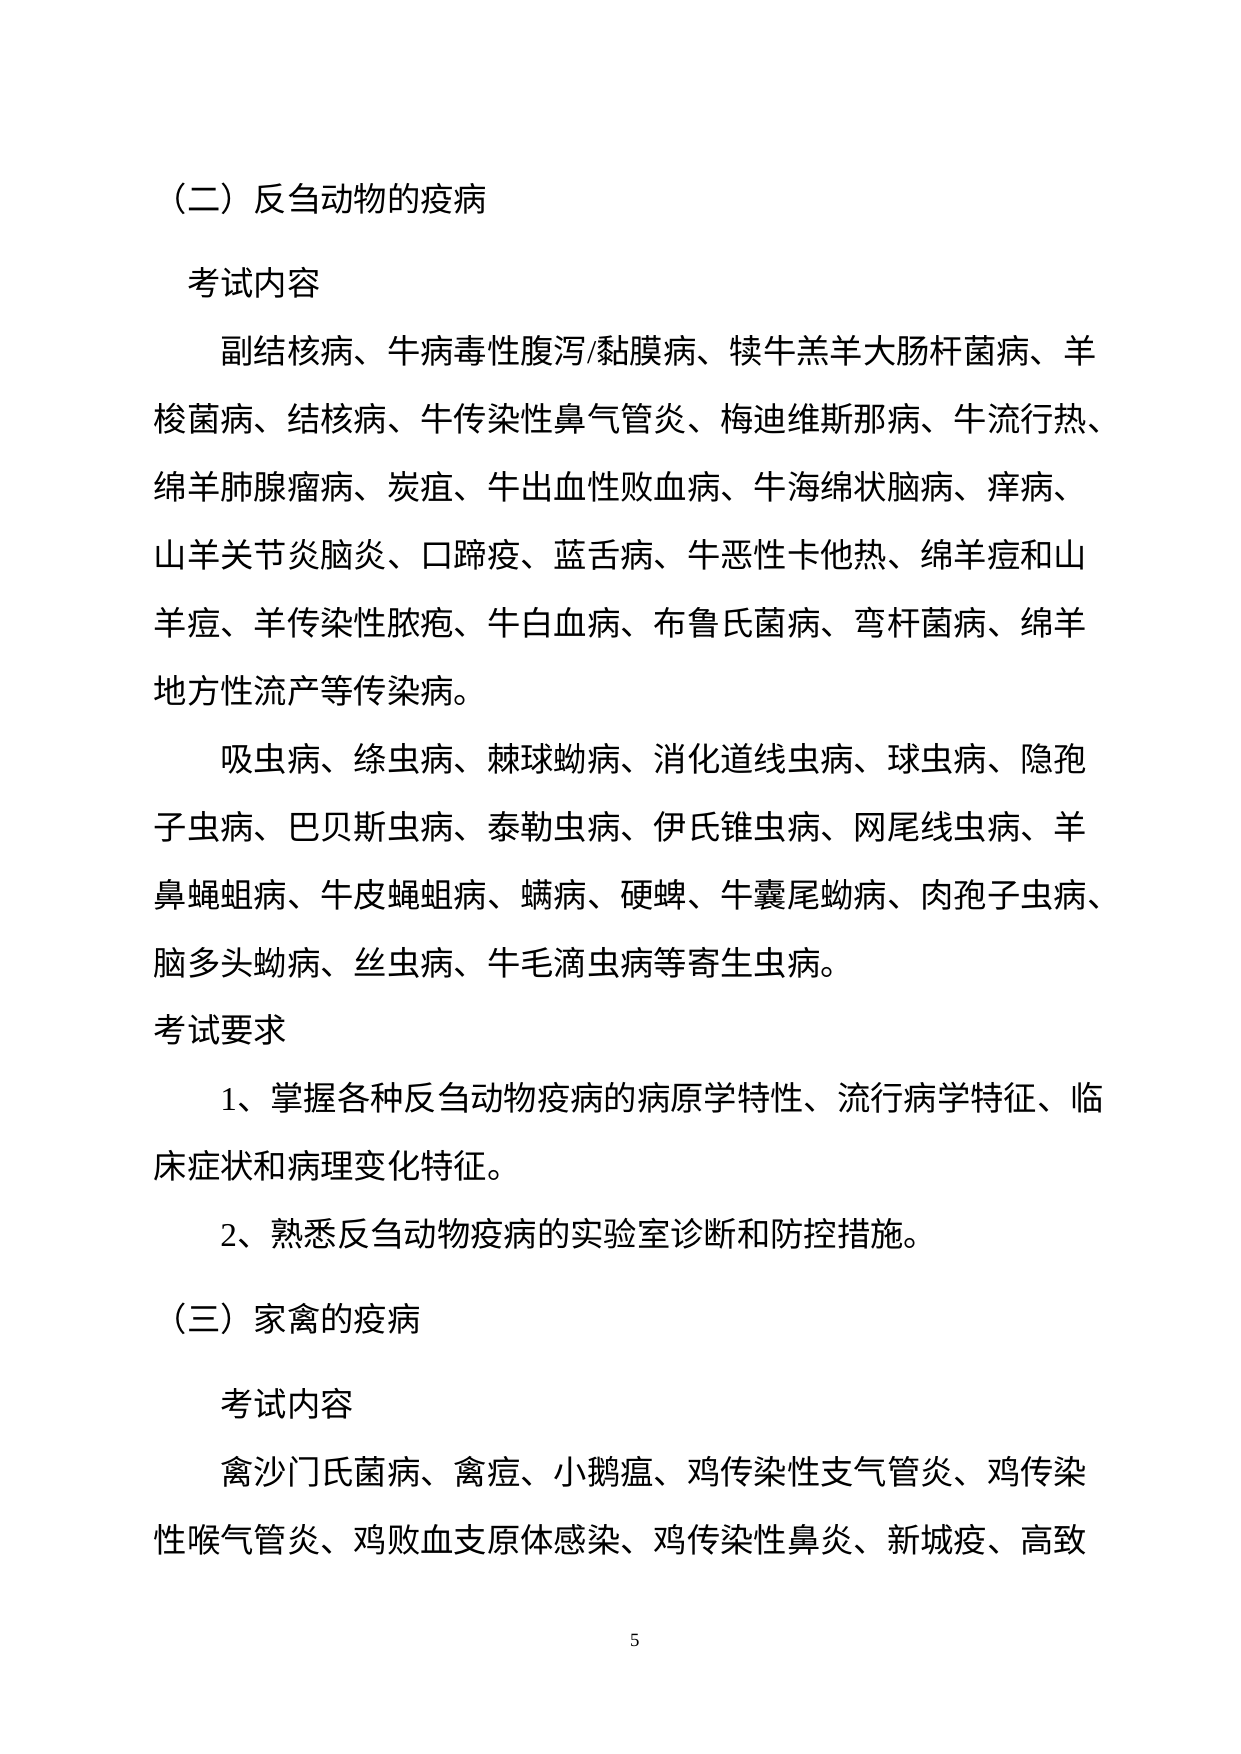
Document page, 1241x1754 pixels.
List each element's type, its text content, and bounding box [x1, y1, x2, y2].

text 2、熟悉反刍动物疫病的实验室诊断和防控措施。 [153, 1198, 1116, 1266]
text 考试要求 [153, 994, 1116, 1062]
text 副结核病、牛病毒性腹泻/黏膜病、犊牛羔羊大肠杆菌病、羊梭菌病、结核病、牛传染性鼻气管炎、梅迪维斯那病、牛流行热、绵羊肺腺瘤病、炭疽、牛出血性败血病、牛海绵状脑病、痒病、山羊关节炎脑炎、口蹄疫、蓝舌病、牛恶性卡他热、绵羊痘和山羊痘、羊传染性脓疱、牛白血病、布鲁氏菌病、弯杆菌病、绵羊地方性流产等传染病。 [153, 315, 1116, 723]
text 1、掌握各种反刍动物疫病的病原学特性、流行病学特征、临床症状和病理变化特征。 [153, 1062, 1116, 1198]
text 考试内容 [153, 247, 1116, 315]
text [153, 1436, 1116, 1572]
text （二）反刍动物的疫病 [153, 162, 1116, 230]
text 考试内容 [153, 1368, 1116, 1436]
text 吸虫病、绦虫病、棘球蚴病、消化道线虫病、球虫病、隐孢子虫病、巴贝斯虫病、泰勒虫病、伊氏锥虫病、网尾线虫病、羊鼻蝇蛆病、牛皮蝇蛆病、螨病、硬蜱、牛囊尾蚴病、肉孢子虫病、脑多头蚴病、丝虫病、牛毛滴虫病等寄生虫病。 [153, 723, 1116, 994]
text （三）家禽的疫病 [153, 1283, 1116, 1351]
